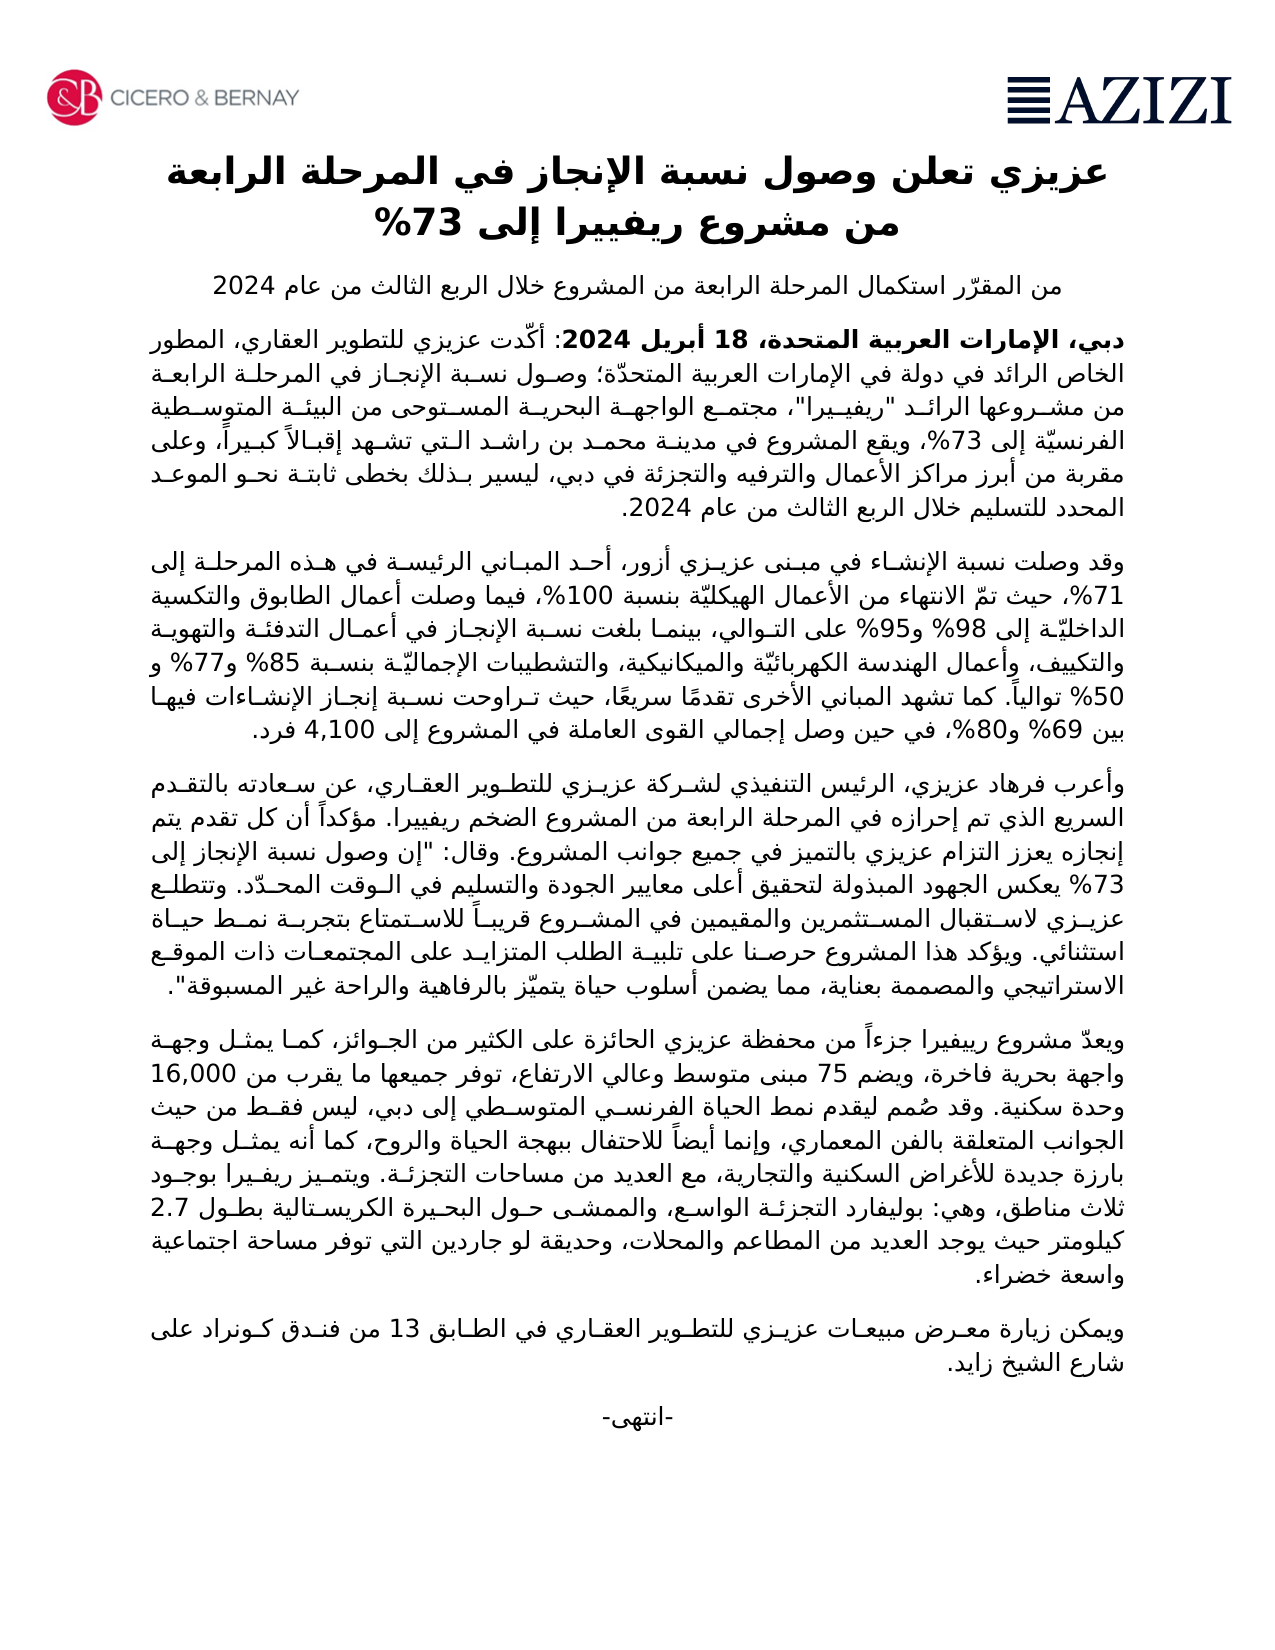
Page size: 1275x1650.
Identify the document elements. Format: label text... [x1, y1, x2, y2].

text وأعرب فرهاد عزيزي، الرئيس التنفيذي لشركة عزيزي للتطوير العقاري، عن سعادته بالتقدم السريع الذي تم إحرازه في المرحلة الرابعة من المشروع الضخم ريفييرا. مؤكداً أن كل تقدم يتم إنجازه يعزز التزام عزيزي بالتميز في جميع جوانب المشروع. وقال: "إن وصول نسبة الإنجاز إلى 73% يعكس الجهود المبذولة لتحقيق أعلى معايير الجودة والتسليم في الوقت المحدّد. وتتطلع عزيزي لاستقبال المستثمرين والمقيمين في المشروع قريباً للاستمتاع بتجربة نمط حياة استثنائي. ويؤكد هذا المشروع حرصنا على تلبية الطلب المتزايد على المجتمعات ذات الموقع الاستراتيجي والمصممة بعناية، مما يضمن أسلوب حياة يتميّز بالرفاهية والراحة غير المسبوقة". [150, 769, 1125, 1000]
text من المقرّر استكمال المرحلة الرابعة من المشروع خلال الربع الثالث من عام 2024 [150, 271, 1125, 300]
text وقد وصلت نسبة الإنشاء في مبنى عزيزي أزور، أحد المباني الرئيسة في هذه المرحلة إلى 71%، حيث تمّ الانتهاء من الأعمال الهيكليّة بنسبة 100%، فيما وصلت أعمال الطابوق والتكسية الداخليّة إلى 98% و95% على التوالي، بينما بلغت نسبة الإنجاز في أعمال التدفئة والتهوية والتكييف، وأعمال الهندسة الكهربائيّة والميكانيكية، والتشطيبات الإجماليّة بنسبة 85% و77% و50% توالياً. كما تشهد المباني الأخرى تقدمًا سريعًا، حيث تراوحت نسبة إنجاز الإنشاءات فيها بين 69% و80%، في حين وصل إجمالي القوى العاملة في المشروع إلى 4,100 فرد. [150, 547, 1125, 744]
text عزيزي تعلن وصول نسبة الإنجاز في المرحلة الرابعة من مشروع ريفييرا إلى 73% [150, 150, 1125, 244]
text ويمكن زيارة معرض مبيعات عزيزي للتطوير العقاري في الطابق 13 من فندق كونراد على شارع الشيخ زايد. [150, 1314, 1125, 1377]
text دبي، الإمارات العربية المتحدة، 18 أبريل 2024: أكّدت عزيزي للتطوير العقاري، المطور الخاص الرائد في دولة في الإمارات العربية المتحدّة؛ وصول نسبة الإنجاز في المرحلة الرابعة من مشروعها الرائد "ريفييرا"، مجتمع الواجهة البحرية المستوحى من البيئة المتوسطية الفرنسيّة إلى 73%، ويقع المشروع في مدينة محمد بن راشد التي تشهد إقبالاً كبيراً، وعلى مقربة من أبرز مراكز الأعمال والترفيه والتجزئة في دبي، ليسير بذلك بخطى ثابتة نحو الموعد المحدد للتسليم خلال الربع الثالث من عام 2024. [150, 325, 1125, 522]
text -انتهى- [150, 1402, 1125, 1431]
picture [34, 62, 311, 136]
text ويعدّ مشروع رييفيرا جزءاً من محفظة عزيزي الحائزة على الكثير من الجوائز، كما يمثل وجهة واجهة بحرية فاخرة، ويضم 75 مبنى متوسط وعالي الارتفاع، توفر جميعها ما يقرب من 16,000 وحدة سكنية. وقد صُمم ليقدم نمط الحياة الفرنسي المتوسطي إلى دبي، ليس فقط من حيث الجوانب المتعلقة بالفن المعماري، وإنما أيضاً للاحتفال ببهجة الحياة والروح، كما أنه يمثل وجهة بارزة جديدة للأغراض السكنية والتجارية، مع العديد من مساحات التجزئة. ويتميز ريفيرا بوجود ثلاث مناطق، وهي: بوليفارد التجزئة الواسع، والممشى حول البحيرة الكريستالية بطول 2.7 كيلومتر حيث يوجد العديد من المطاعم والمحلات، وحديقة لو جاردين التي توفر مساحة اجتماعية واسعة خضراء. [150, 1025, 1125, 1289]
